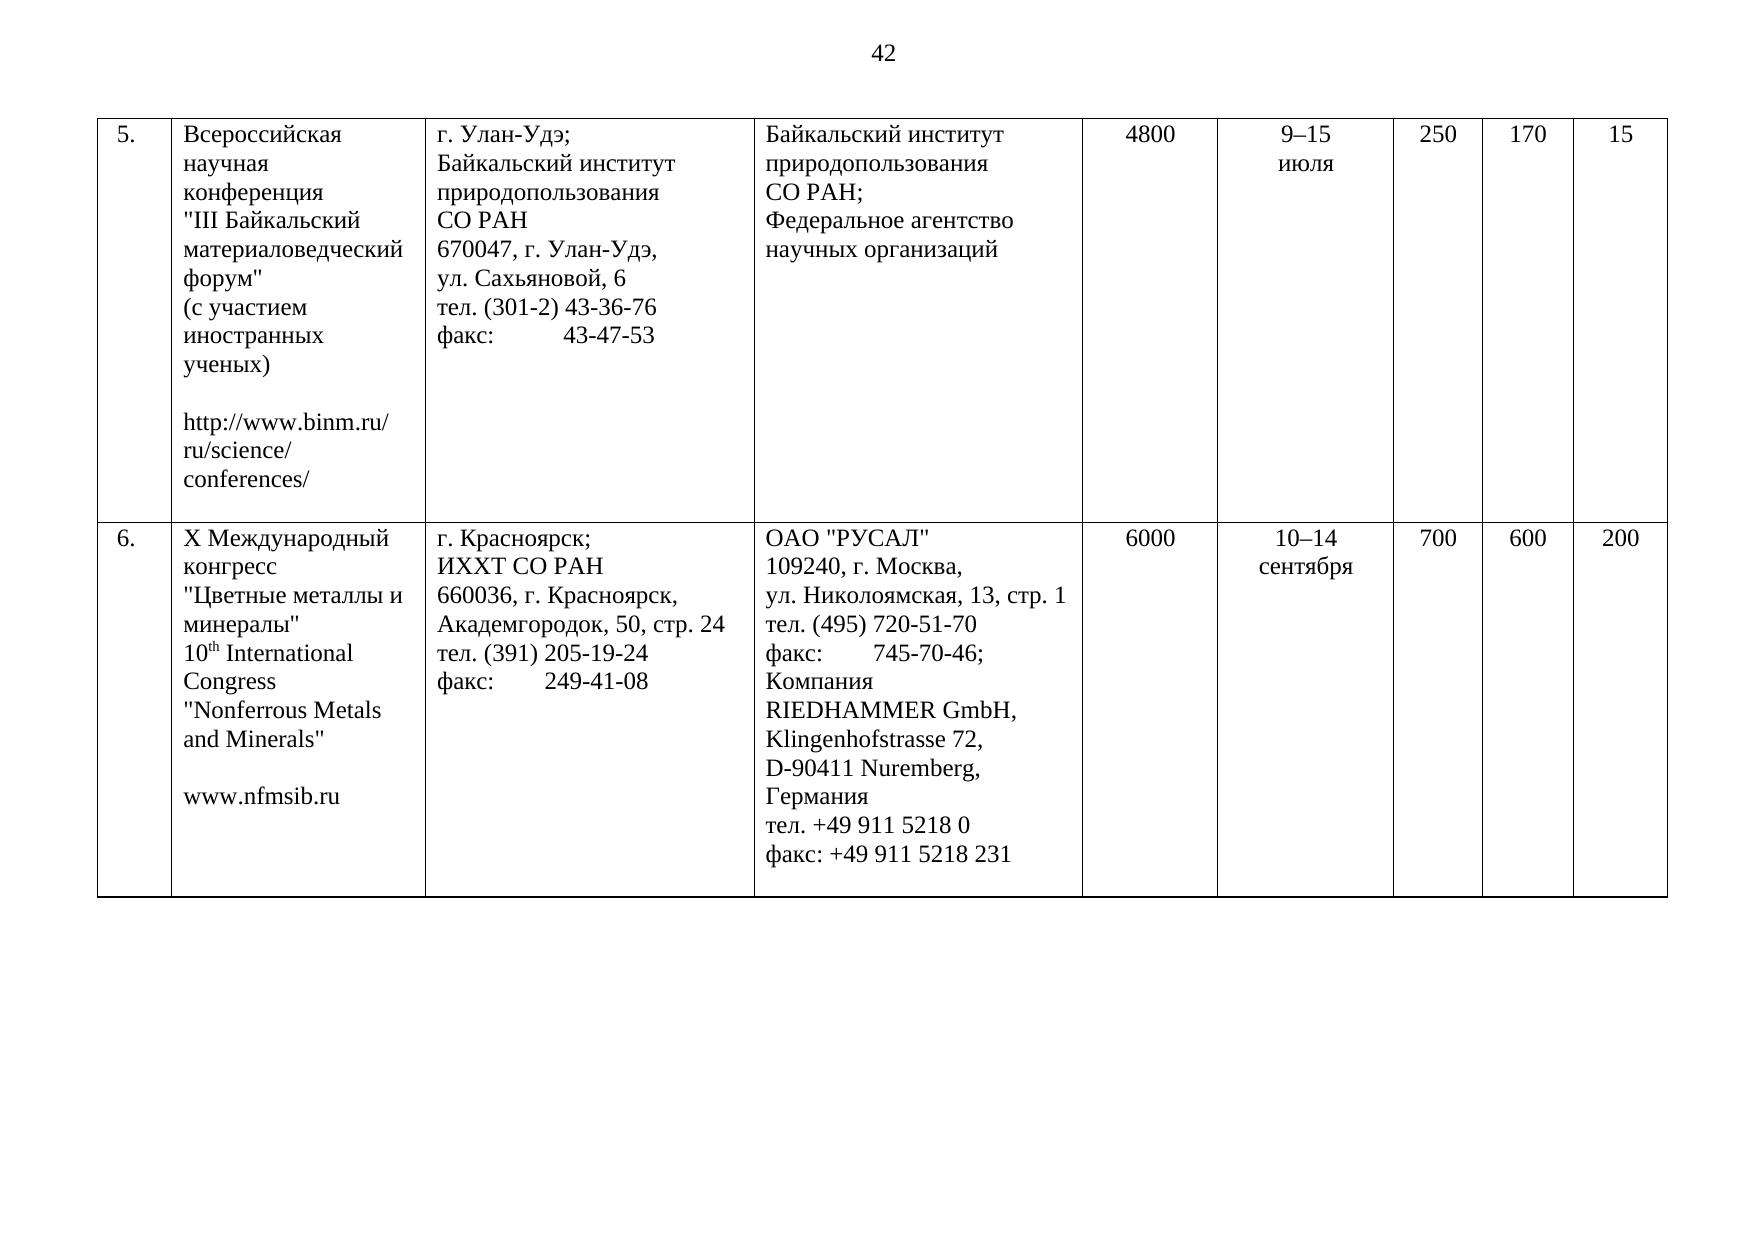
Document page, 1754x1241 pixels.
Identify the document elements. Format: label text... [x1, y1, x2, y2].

table_cell 250 [1394, 119, 1482, 522]
table_cell 170 [1483, 119, 1573, 522]
table_cell Байкальский институт природопользования СО РАН; Федеральное агентство научных организаций [755, 119, 1082, 522]
table_cell г. Улан-Удэ; Байкальский институт природопользования СО РАН 670047, г. Улан-Удэ, ул. Сахьяновой, 6 тел. (301-2) 43-36-76 факс: 43-47-53 [426, 119, 754, 522]
table_cell ОАО "РУСАЛ" 109240, г. Москва, ул. Николоямская, 13, стр. 1 тел. (495) 720-51-70 факс: 745-70-46; Компания RIEDHAMMER GmbH, Klingenhofstrasse 72, D-90411 Nuremberg, Германия тел. +49 911 5218 0 факс: +49 911 5218 231 [755, 523, 1082, 896]
table_cell 200 [1574, 523, 1667, 896]
table_cell 600 [1483, 523, 1573, 896]
table_cell 9–15 июля [1218, 119, 1393, 522]
table_cell 15 [1574, 119, 1667, 522]
table_cell г. Красноярск; ИХХТ СО РАН 660036, г. Красноярск, Академгородок, 50, стр. 24 тел. (391) 205-19-24 факс: 249-41-08 [426, 523, 754, 896]
table_cell [98, 119, 171, 522]
table_cell 700 [1394, 523, 1482, 896]
table_cell X Международный конгресс "Цветные металлы и минералы" 10th International Congress "Nonferrous Metals and Minerals" www.nfmsib.ru [172, 523, 425, 896]
table_cell [98, 523, 171, 896]
table_cell Всероссийская научная конференция "III Байкальский материаловедческий форум" (с участием иностранных ученых) http://www.binm.ru/ru/science/conferences/ [172, 119, 425, 522]
table_cell 4800 [1083, 119, 1217, 522]
table_cell 6000 [1083, 523, 1217, 896]
table_cell 10‒14 сентября [1218, 523, 1393, 896]
